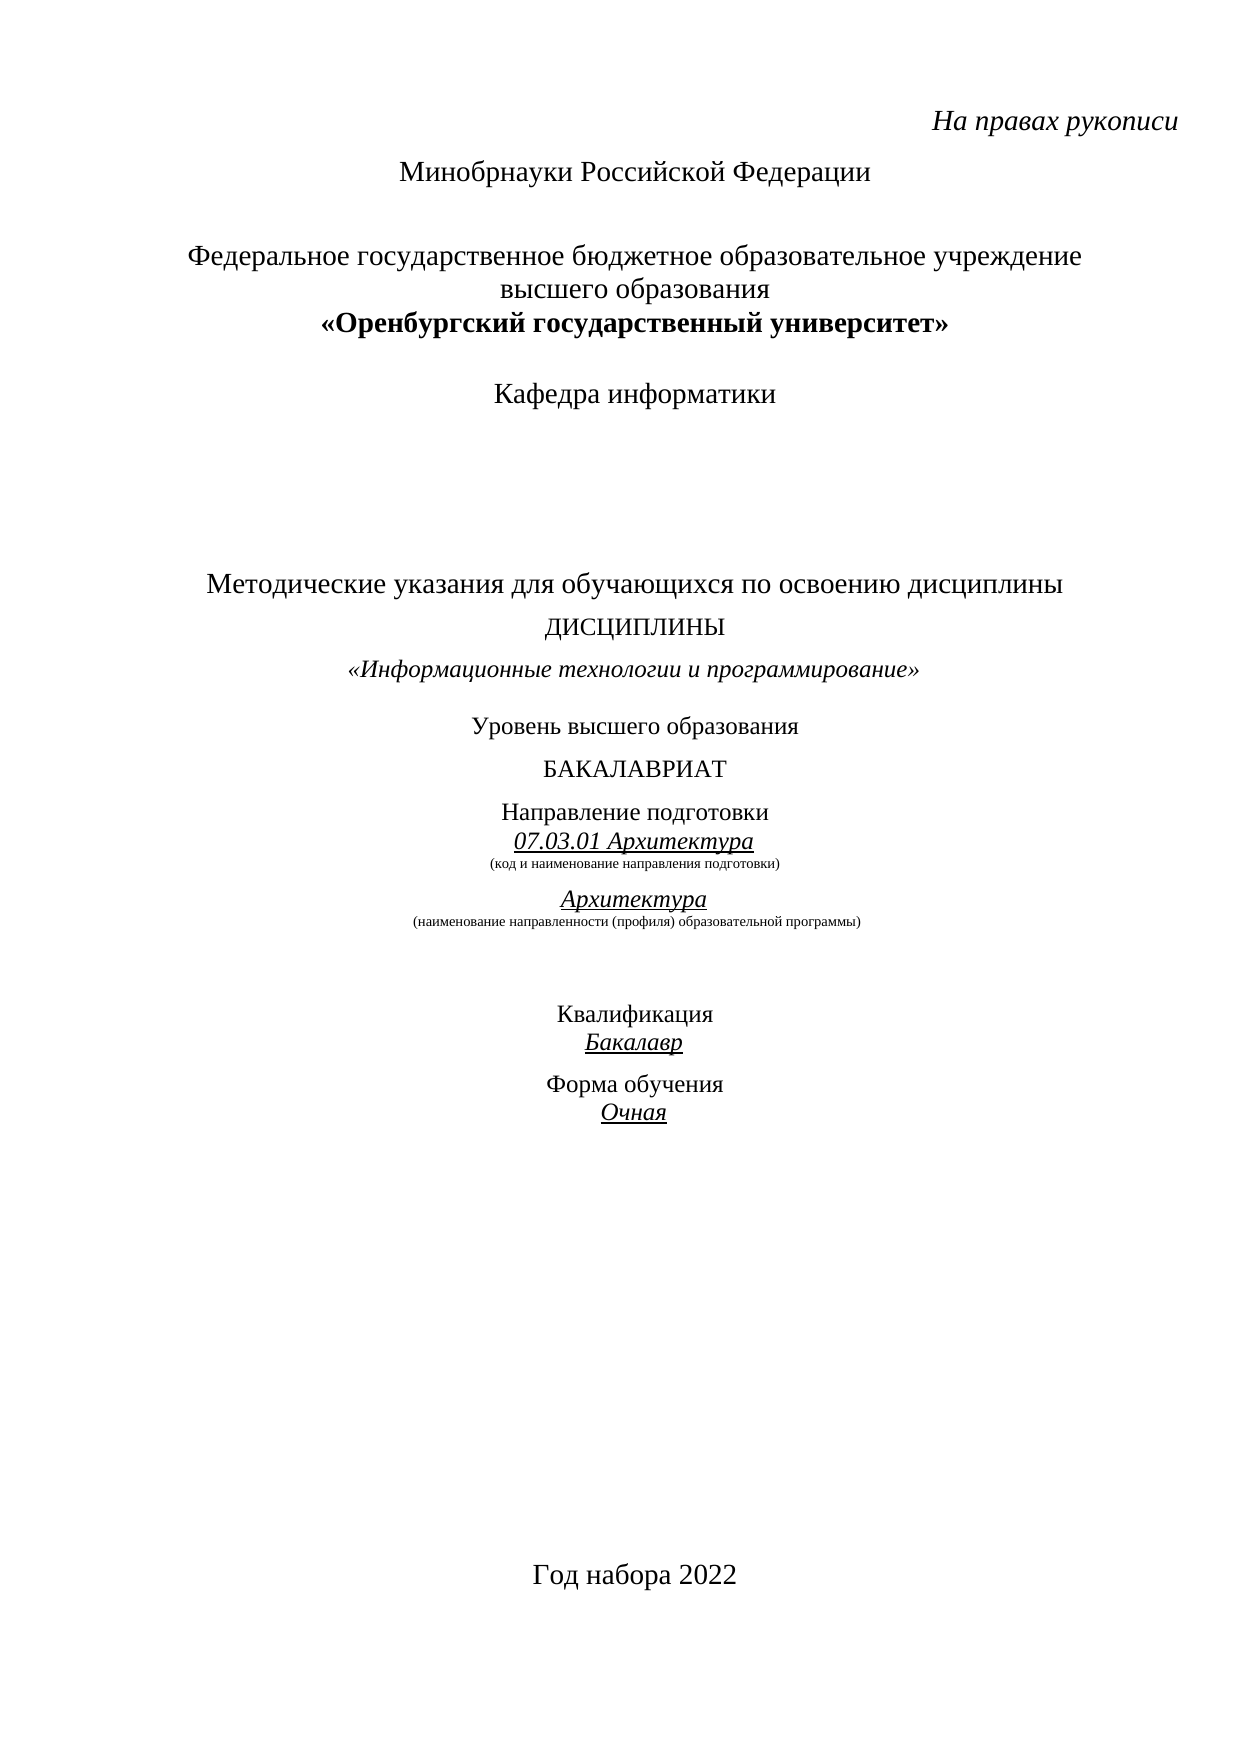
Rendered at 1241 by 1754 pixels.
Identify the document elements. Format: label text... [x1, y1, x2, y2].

text Бакалавр [88, 1027, 1181, 1056]
text Уровень высшего образования [88, 711, 1181, 740]
text «Информационные технологии и программирование» [88, 654, 1181, 682]
text Методические указания для обучающихся по освоению дисциплины [88, 566, 1181, 600]
text (наименование направленности (профиля) образовательной программы) [88, 912, 1181, 941]
text Кафедра информатики [88, 377, 1181, 410]
text «Оренбургский государственный университет» [88, 305, 1181, 338]
text Минобрнауки Российской Федерации [88, 154, 1181, 187]
text Направление подготовки [88, 797, 1181, 826]
text Год набора 2022 [88, 1557, 1181, 1591]
text ДИСЦИПЛИНЫ [88, 612, 1181, 641]
text БАКАЛАВРИАТ [88, 754, 1181, 783]
text высшего образования [88, 271, 1181, 305]
text Федеральное государственное бюджетное образовательное учреждение [88, 238, 1181, 271]
text Архитектура [88, 884, 1181, 912]
text Очная [88, 1097, 1181, 1126]
text На правах рукописи [88, 103, 1181, 137]
text Квалификация [88, 999, 1181, 1027]
text (код и наименование направления подготовки) [88, 855, 1181, 884]
text Форма обучения [88, 1069, 1181, 1097]
text 07.03.01 Архитектура [88, 826, 1181, 855]
